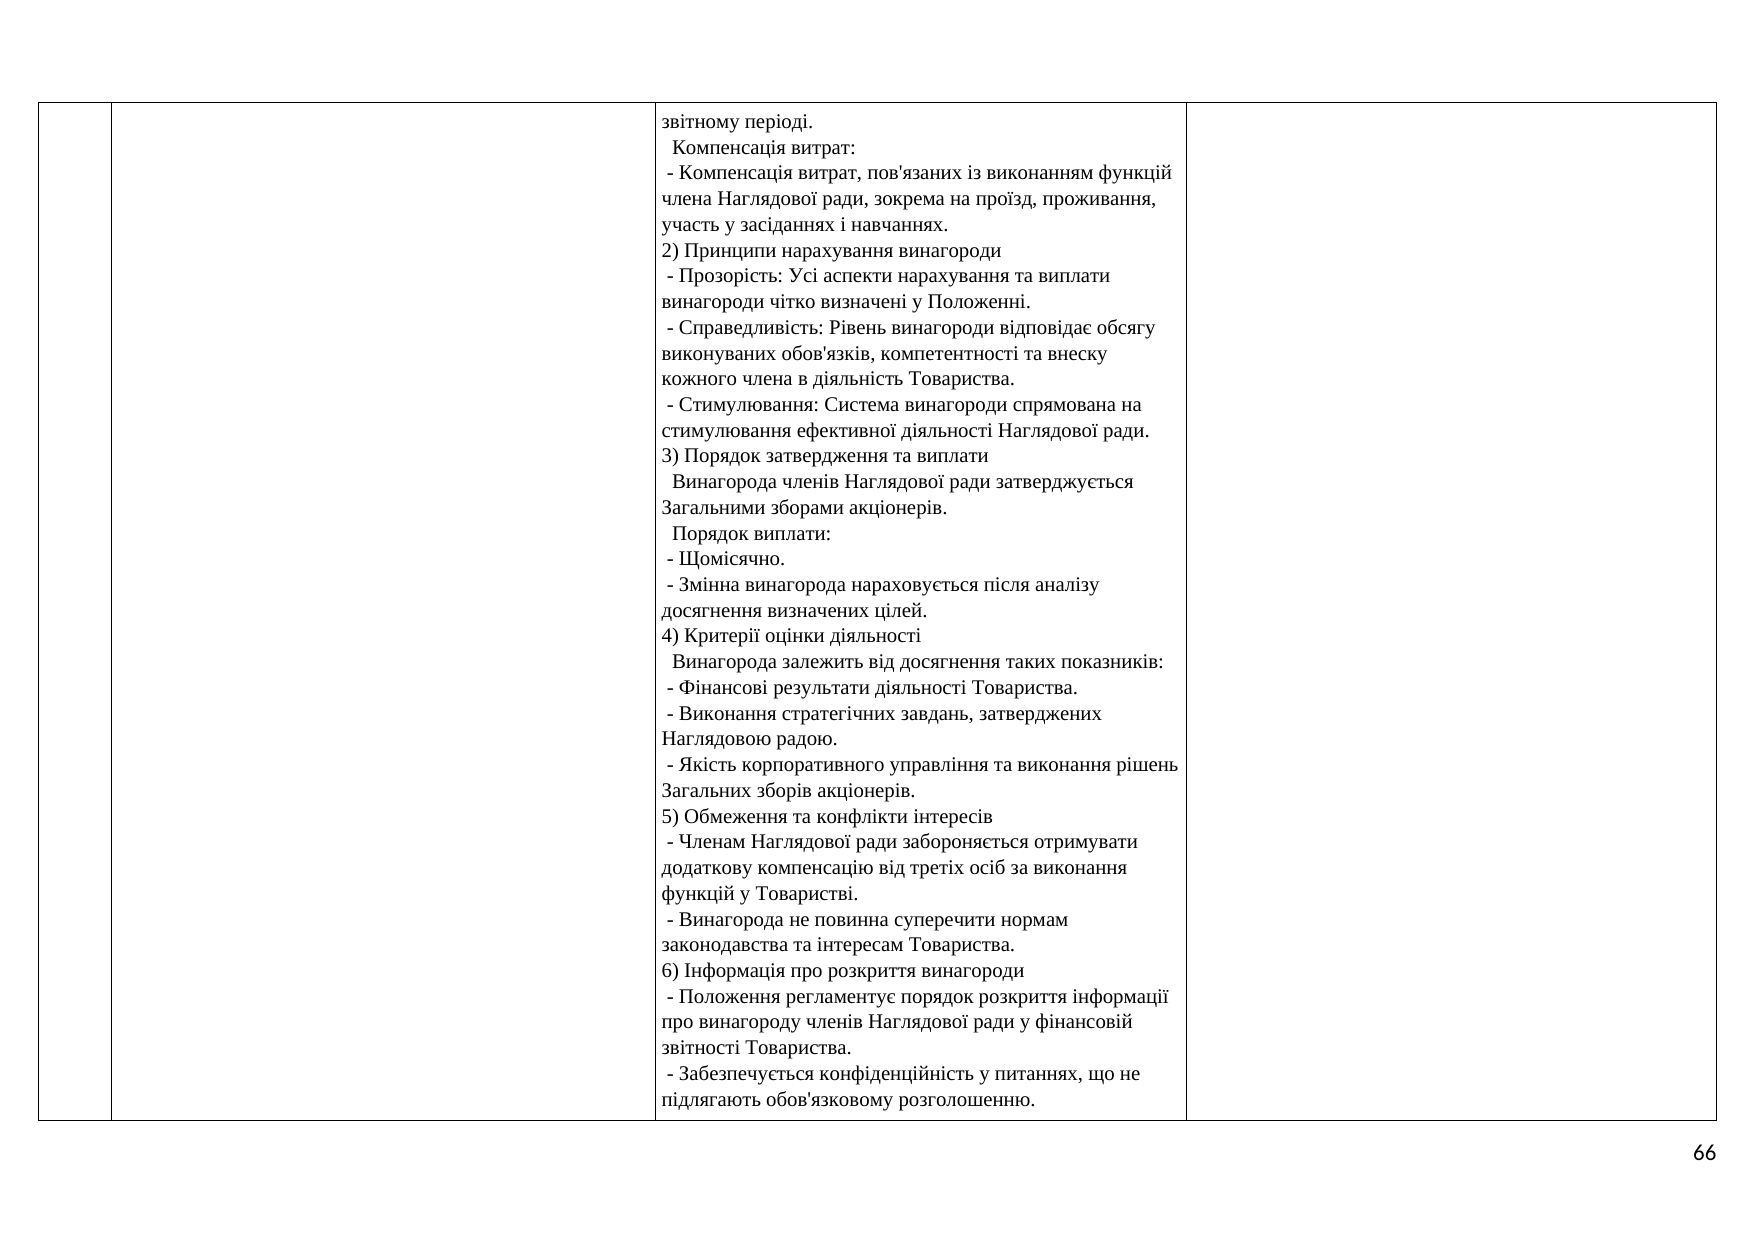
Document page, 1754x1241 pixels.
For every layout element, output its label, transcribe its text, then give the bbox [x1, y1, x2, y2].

table_cell 4 [39, 103, 111, 1120]
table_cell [656, 103, 1186, 1120]
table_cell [112, 103, 655, 1120]
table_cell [1187, 103, 1716, 1120]
